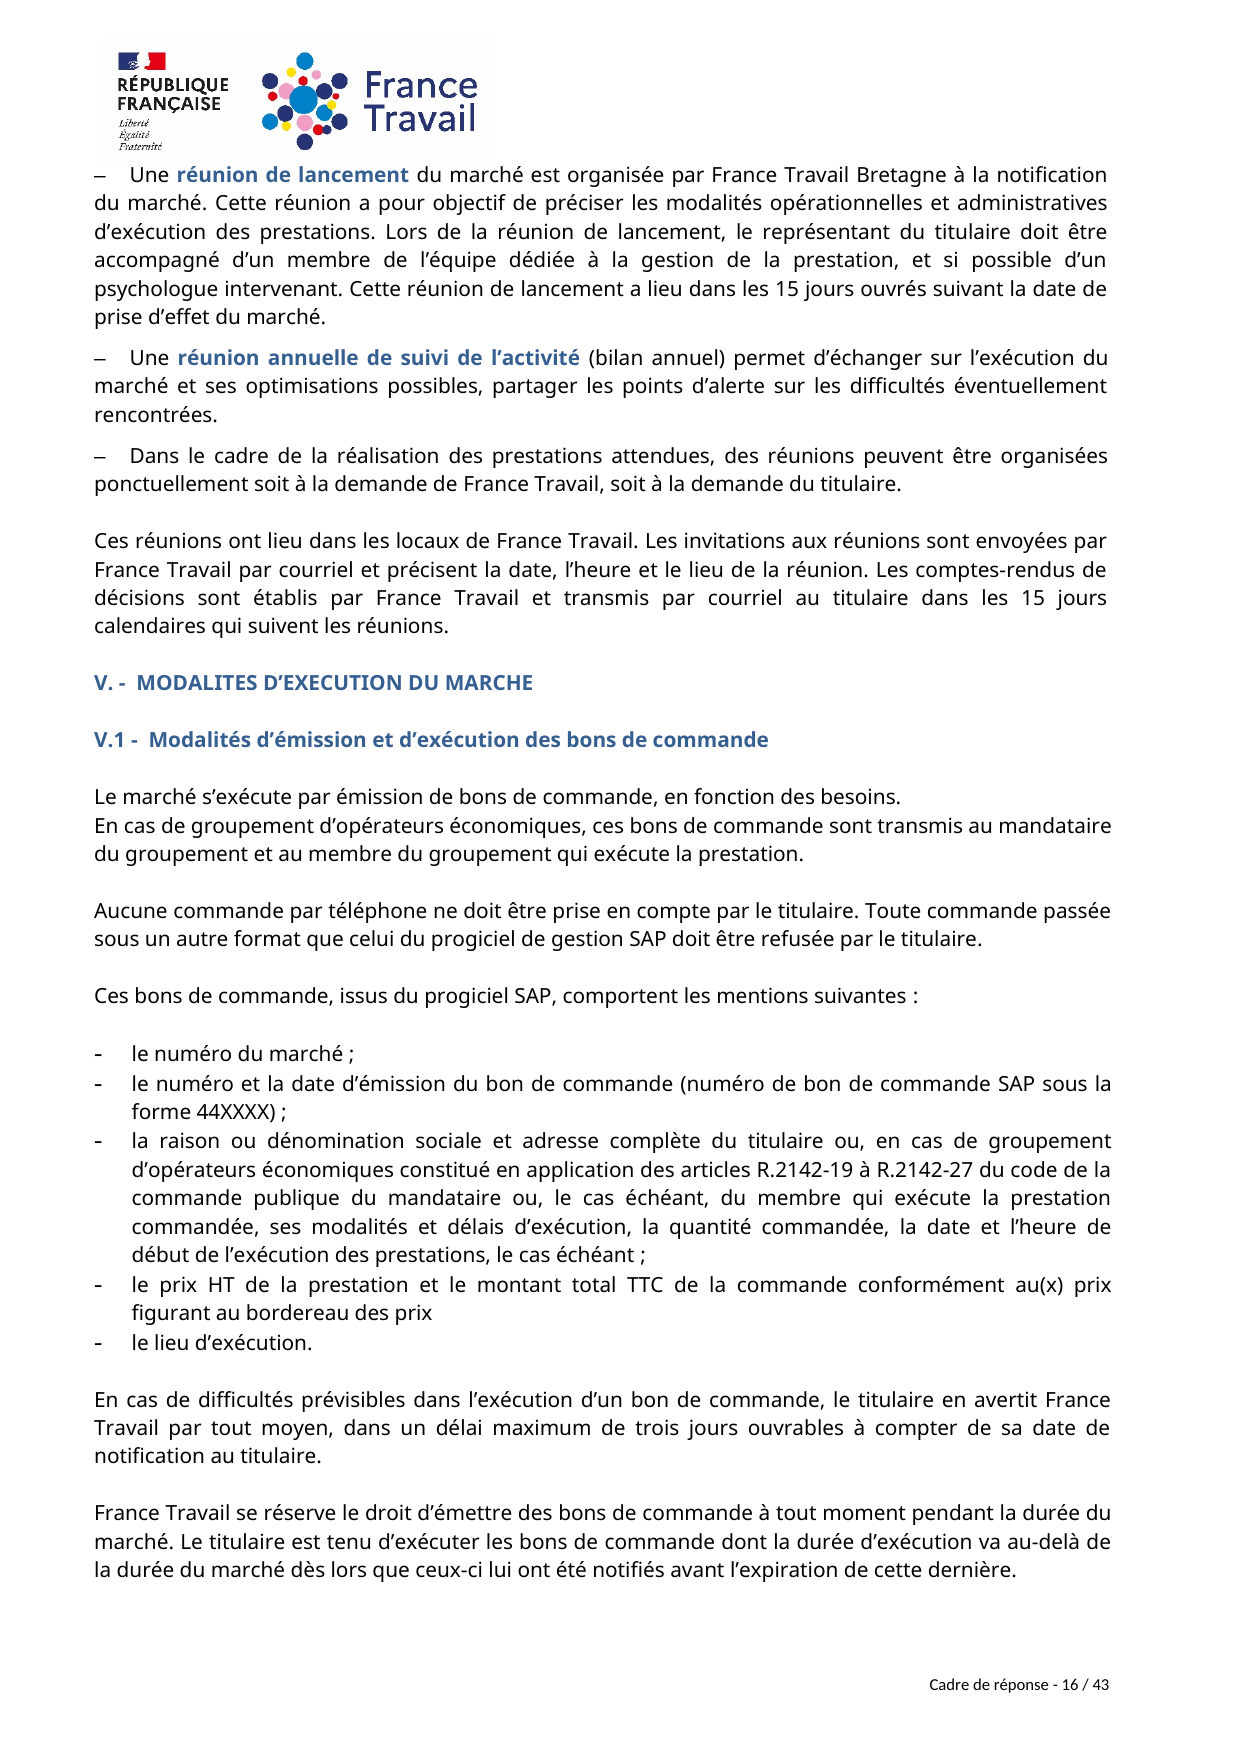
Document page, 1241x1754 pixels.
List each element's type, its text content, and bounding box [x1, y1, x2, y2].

list le prix HT de la prestation et le montant total TTC de la commande conformément au(x) prix figurant au bordereau des prix [94, 1269, 1113, 1327]
text V. - MODALITES D’EXECUTION DU MARCHE [94, 668, 1068, 697]
list Dans le cadre de la réalisation des prestations attendues, des réunions peuvent être organisées ponctuellement soit à la demande de France Travail, soit à la demande du titulaire. [94, 441, 1109, 498]
text Aucune commande par téléphone ne doit être prise en compte par le titulaire. Toute commande passée sous un autre format que celui du progiciel de gestion SAP doit être refusée par le titulaire. [94, 896, 1113, 953]
list Une réunion de lancement du marché est organisée par France Travail Bretagne à la notification du marché. Cette réunion a pour objectif de préciser les modalités opérationnelles et administratives d’exécution des prestations. Lors de la réunion de lancement, le représentant du titulaire doit être accompagné d’un membre de l’équipe dédiée à la gestion de la prestation, et si possible d’un psychologue intervenant. Cette réunion de lancement a lieu dans les 15 jours ouvrés suivant la date de prise d’effet du marché. [94, 160, 1109, 331]
list Une réunion annuelle de suivi de l’activité (bilan annuel) permet d’échanger sur l’exécution du marché et ses optimisations possibles, partager les points d’alerte sur les difficultés éventuellement rencontrées. [94, 343, 1109, 428]
text Le marché s’exécute par émission de bons de commande, en fonction des besoins. [94, 782, 1113, 811]
text En cas de groupement d’opérateurs économiques, ces bons de commande sont transmis au mandataire du groupement et au membre du groupement qui exécute la prestation. [94, 811, 1113, 868]
text France Travail se réserve le droit d’émettre des bons de commande à tout moment pendant la durée du marché. Le titulaire est tenu d’exécuter les bons de commande dont la durée d’exécution va au-delà de la durée du marché dès lors que ceux-ci lui ont été notifiés avant l’expiration de cette dernière. [94, 1498, 1113, 1584]
list Ces réunions ont lieu dans les locaux de France Travail. Les invitations aux réunions sont envoyées par France Travail par courriel et précisent la date, l’heure et le lieu de la réunion. Les comptes-rendus de décisions sont établis par France Travail et transmis par courriel au titulaire dans les 15 jours calendaires qui suivent les réunions. [94, 526, 1109, 640]
text V.1 - Modalités d’émission et d’exécution des bons de commande [94, 725, 1068, 754]
picture [101, 36, 494, 160]
list le numéro du marché ; [94, 1038, 1113, 1068]
list le lieu d’exécution. [94, 1327, 1113, 1356]
text Ces bons de commande, issus du progiciel SAP, comportent les mentions suivantes : [94, 981, 1113, 1010]
list le numéro et la date d’émission du bon de commande (numéro de bon de commande SAP sous la forme 44XXXX) ; [94, 1068, 1113, 1126]
list la raison ou dénomination sociale et adresse complète du titulaire ou, en cas de groupement d’opérateurs économiques constitué en application des articles R.2142-19 à R.2142-27 du code de la commande publique du mandataire ou, le cas échéant, du membre qui exécute la prestation commandée, ses modalités et délais d’exécution, la quantité commandée, la date et l’heure de début de l’exécution des prestations, le cas échéant ; [94, 1126, 1113, 1269]
text En cas de difficultés prévisibles dans l’exécution d’un bon de commande, le titulaire en avertit France Travail par tout moyen, dans un délai maximum de trois jours ouvrables à compter de sa date de notification au titulaire. [94, 1385, 1113, 1470]
